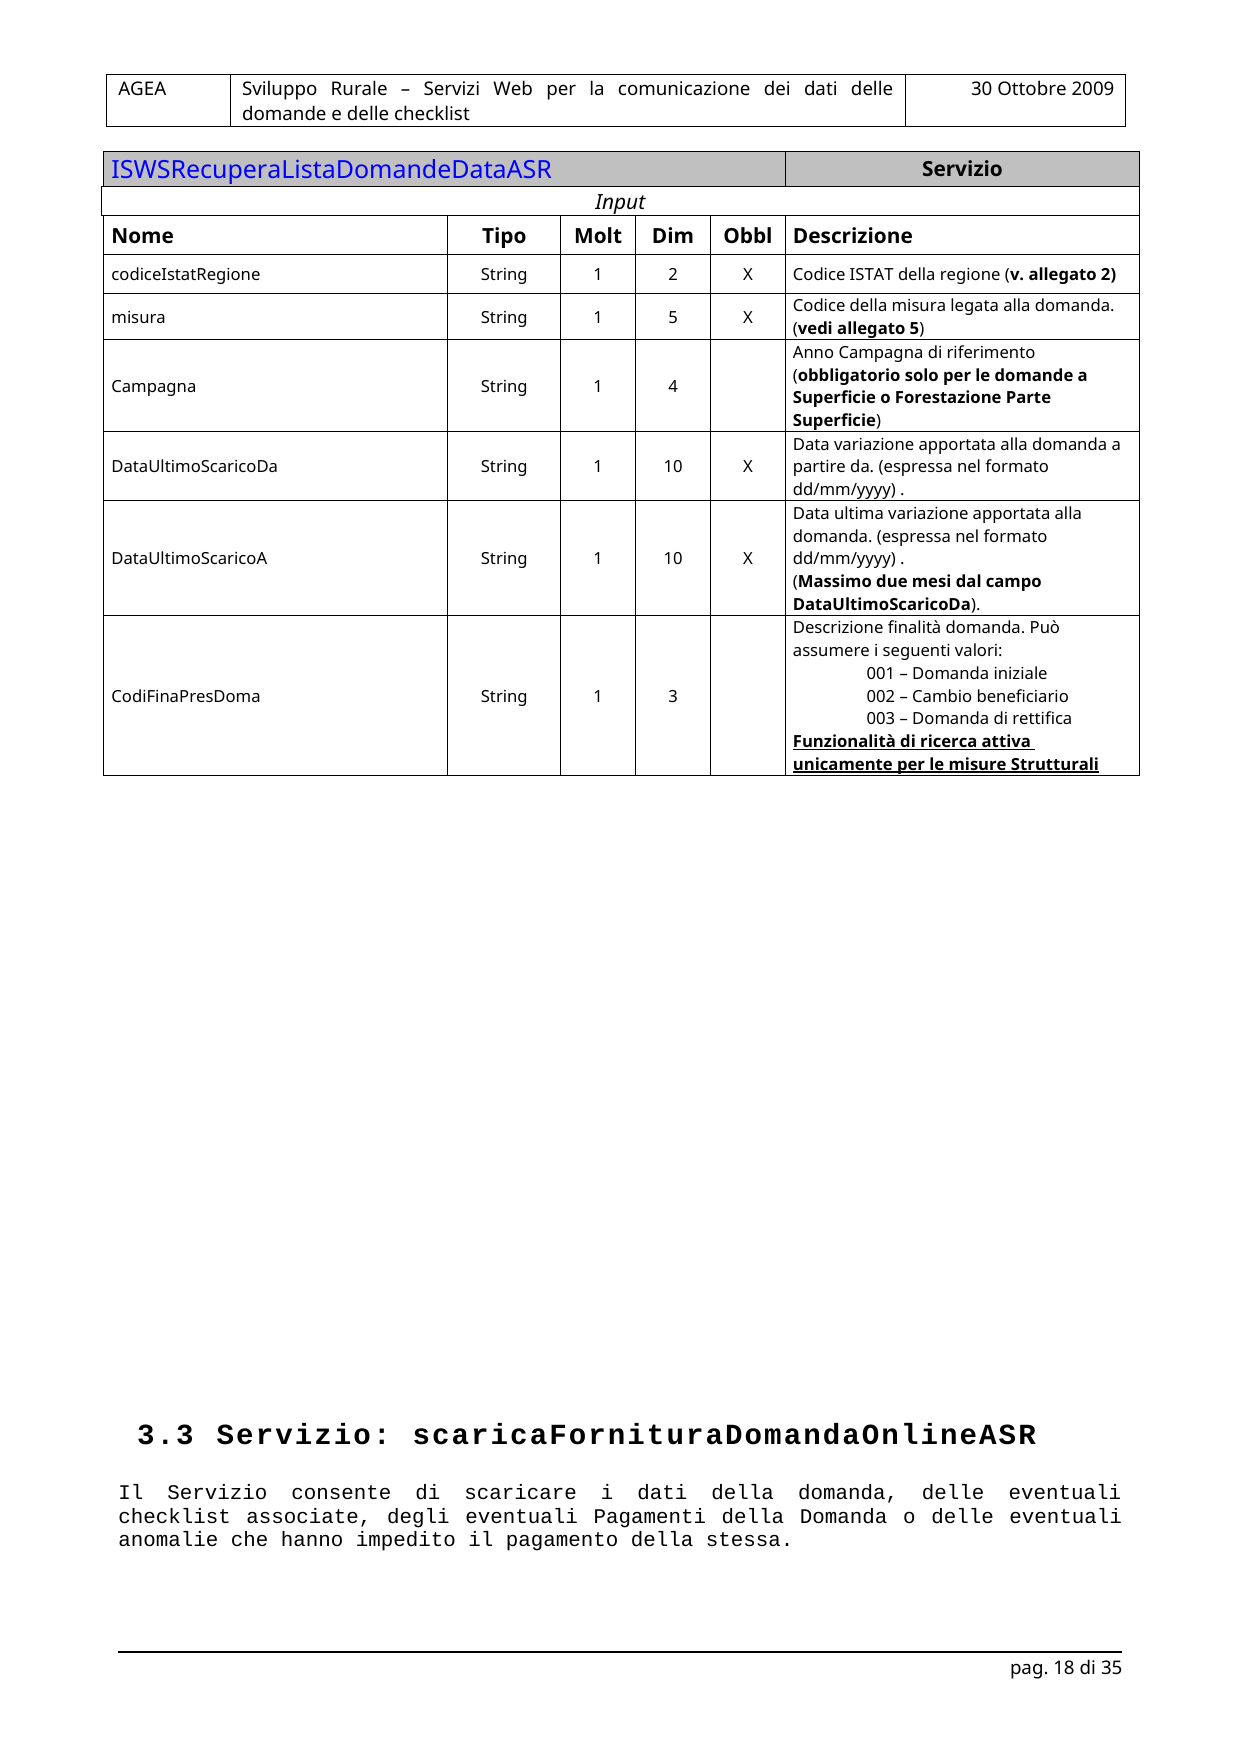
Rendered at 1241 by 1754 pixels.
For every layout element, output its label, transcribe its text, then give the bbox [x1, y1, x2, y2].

table_cell 4 [636, 340, 710, 431]
table_cell DataUltimoScaricoA [104, 501, 447, 615]
table_cell Molt [561, 216, 635, 254]
table_cell 1 [561, 255, 635, 293]
table_cell X [711, 255, 785, 293]
table_cell DataUltimoScaricoDa [104, 432, 447, 500]
table_cell String [448, 616, 560, 775]
table_cell Data variazione apportata alla domanda a partire da. (espressa nel formato dd/mm/yyyy) . [786, 432, 1139, 500]
table_cell 1 [561, 616, 635, 775]
table_cell 1 [561, 501, 635, 615]
table_cell String [448, 255, 560, 293]
table_cell codiceIstatRegione [104, 255, 447, 293]
table_cell Codice ISTAT della regione (v. allegato 2) [786, 255, 1139, 293]
table_cell Data ultima variazione apportata alla domanda. (espressa nel formato dd/mm/yyyy) . (Massimo due mesi dal campo DataUltimoScaricoDa). [786, 501, 1139, 615]
table_cell Dim [636, 216, 710, 254]
table_cell String [448, 340, 560, 431]
table_cell Codice della misura legata alla domanda. (vedi allegato 5) [786, 294, 1139, 339]
table_cell 1 [561, 294, 635, 339]
table_cell Obbl [711, 216, 785, 254]
table_cell String [448, 501, 560, 615]
table_header ISWSRecuperaListaDomandeDataASR [104, 152, 785, 186]
table_cell Tipo [448, 216, 560, 254]
table_cell X [711, 294, 785, 339]
table_cell 5 [636, 294, 710, 339]
table_cell Nome [104, 216, 447, 254]
table_cell Descrizione [786, 216, 1139, 254]
table_cell String [448, 294, 560, 339]
table_cell misura [104, 294, 447, 339]
table_cell CodiFinaPresDoma [104, 616, 447, 775]
subtitle Servizio: scaricaFornituraDomandaOnlineASR [137, 1420, 1122, 1453]
table_cell Descrizione finalità domanda. Può assumere i seguenti valori: 001 – Domanda iniziale 002 – Cambio beneficiario 003 – Domanda di rettifica Funzionalità di ricerca attiva unicamente per le misure Strutturali [786, 616, 1139, 775]
table_cell X [711, 432, 785, 500]
table_cell 2 [636, 255, 710, 293]
table_header Servizio [786, 152, 1139, 186]
table_cell String [448, 432, 560, 500]
table_cell [711, 340, 785, 431]
table_cell Anno Campagna di riferimento (obbligatorio solo per le domande a Superficie o Forestazione Parte Superficie) [786, 340, 1139, 431]
table_cell [711, 616, 785, 775]
table_cell Input [102, 187, 1139, 215]
table_cell 1 [561, 432, 635, 500]
table_cell 10 [636, 501, 710, 615]
table_cell 3 [636, 616, 710, 775]
table_cell 10 [636, 432, 710, 500]
text Il Servizio consente di scaricare i dati della domanda, delle eventuali checklist associate, degli eventuali Pagamenti della Domanda o delle eventuali anomalie che hanno impedito il pagamento della stessa. [118, 1482, 1122, 1553]
table_cell Campagna [104, 340, 447, 431]
table_cell X [711, 501, 785, 615]
table_cell 1 [561, 340, 635, 431]
